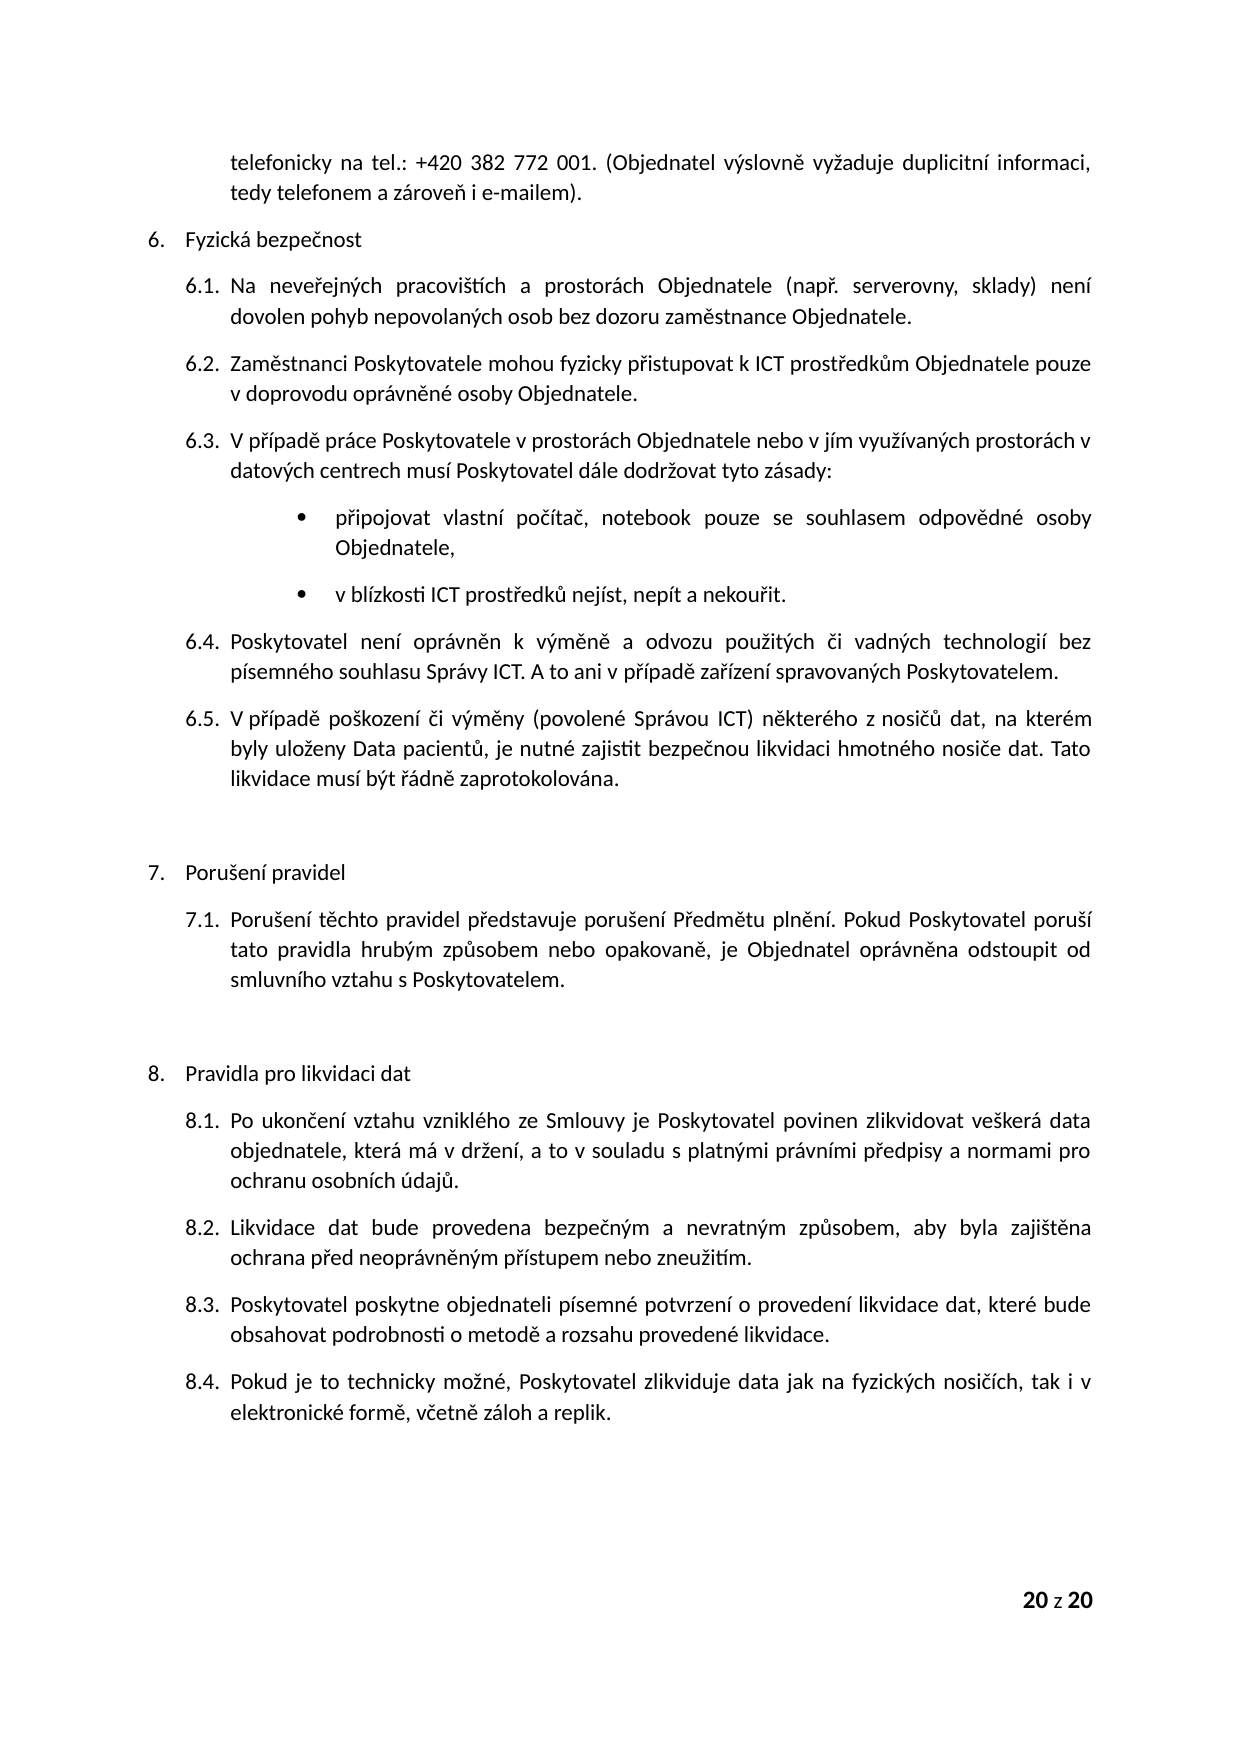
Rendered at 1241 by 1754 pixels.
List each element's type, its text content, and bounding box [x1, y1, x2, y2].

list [185, 148, 1093, 206]
list připojovat vlastní počítač, notebook pouze se souhlasem odpovědné osoby Objednatele, [298, 503, 1093, 561]
list Pokud je to technicky možné, Poskytovatel zlikviduje data jak na fyzických nosičích, tak i v elektronické formě, včetně záloh a replik. [185, 1367, 1093, 1426]
list Poskytovatel poskytne objednateli písemné potvrzení o provedení likvidace dat, které bude obsahovat podrobnosti o metodě a rozsahu provedené likvidace. [185, 1290, 1093, 1348]
list Likvidace dat bude provedena bezpečným a nevratným způsobem, aby byla zajištěna ochrana před neoprávněným přístupem nebo zneužitím. [185, 1213, 1093, 1271]
list Pravidla pro likvidaci dat [148, 1059, 1093, 1087]
list Zaměstnanci Poskytovatele mohou fyzicky přistupovat k ICT prostředkům Objednatele pouze v doprovodu oprávněné osoby Objednatele. [185, 349, 1093, 407]
list Poskytovatel není oprávněn k výměně a odvozu použitých či vadných technologií bez písemného souhlasu Správy ICT. A to ani v případě zařízení spravovaných Poskytovatelem. [185, 627, 1093, 685]
list Po ukončení vztahu vzniklého ze Smlouvy je Poskytovatel povinen zlikvidovat veškerá data objednatele, která má v držení, a to v souladu s platnými právními předpisy a normami pro ochranu osobních údajů. [185, 1106, 1093, 1194]
list V případě práce Poskytovatele v prostorách Objednatele nebo v jím využívaných prostorách v datových centrech musí Poskytovatel dále dodržovat tyto zásady: [185, 426, 1093, 484]
list Fyzická bezpečnost [148, 225, 1093, 253]
list Porušení těchto pravidel představuje porušení Předmětu plnění. Pokud Poskytovatel poruší tato pravidla hrubým způsobem nebo opakovaně, je Objednatel oprávněna odstoupit od smluvního vztahu s Poskytovatelem. [185, 905, 1093, 993]
list V případě poškození či výměny (povolené Správou ICT) některého z nosičů dat, na kterém byly uloženy Data pacientů, je nutné zajistit bezpečnou likvidaci hmotného nosiče dat. Tato likvidace musí být řádně zaprotokolována. [185, 704, 1093, 792]
list Porušení pravidel [148, 858, 1093, 886]
list Na neveřejných pracovištích a prostorách Objednatele (např. serverovny, sklady) není dovolen pohyb nepovolaných osob bez dozoru zaměstnance Objednatele. [185, 272, 1093, 330]
list v blízkosti ICT prostředků nejíst, nepít a nekouřit. [298, 580, 1093, 608]
